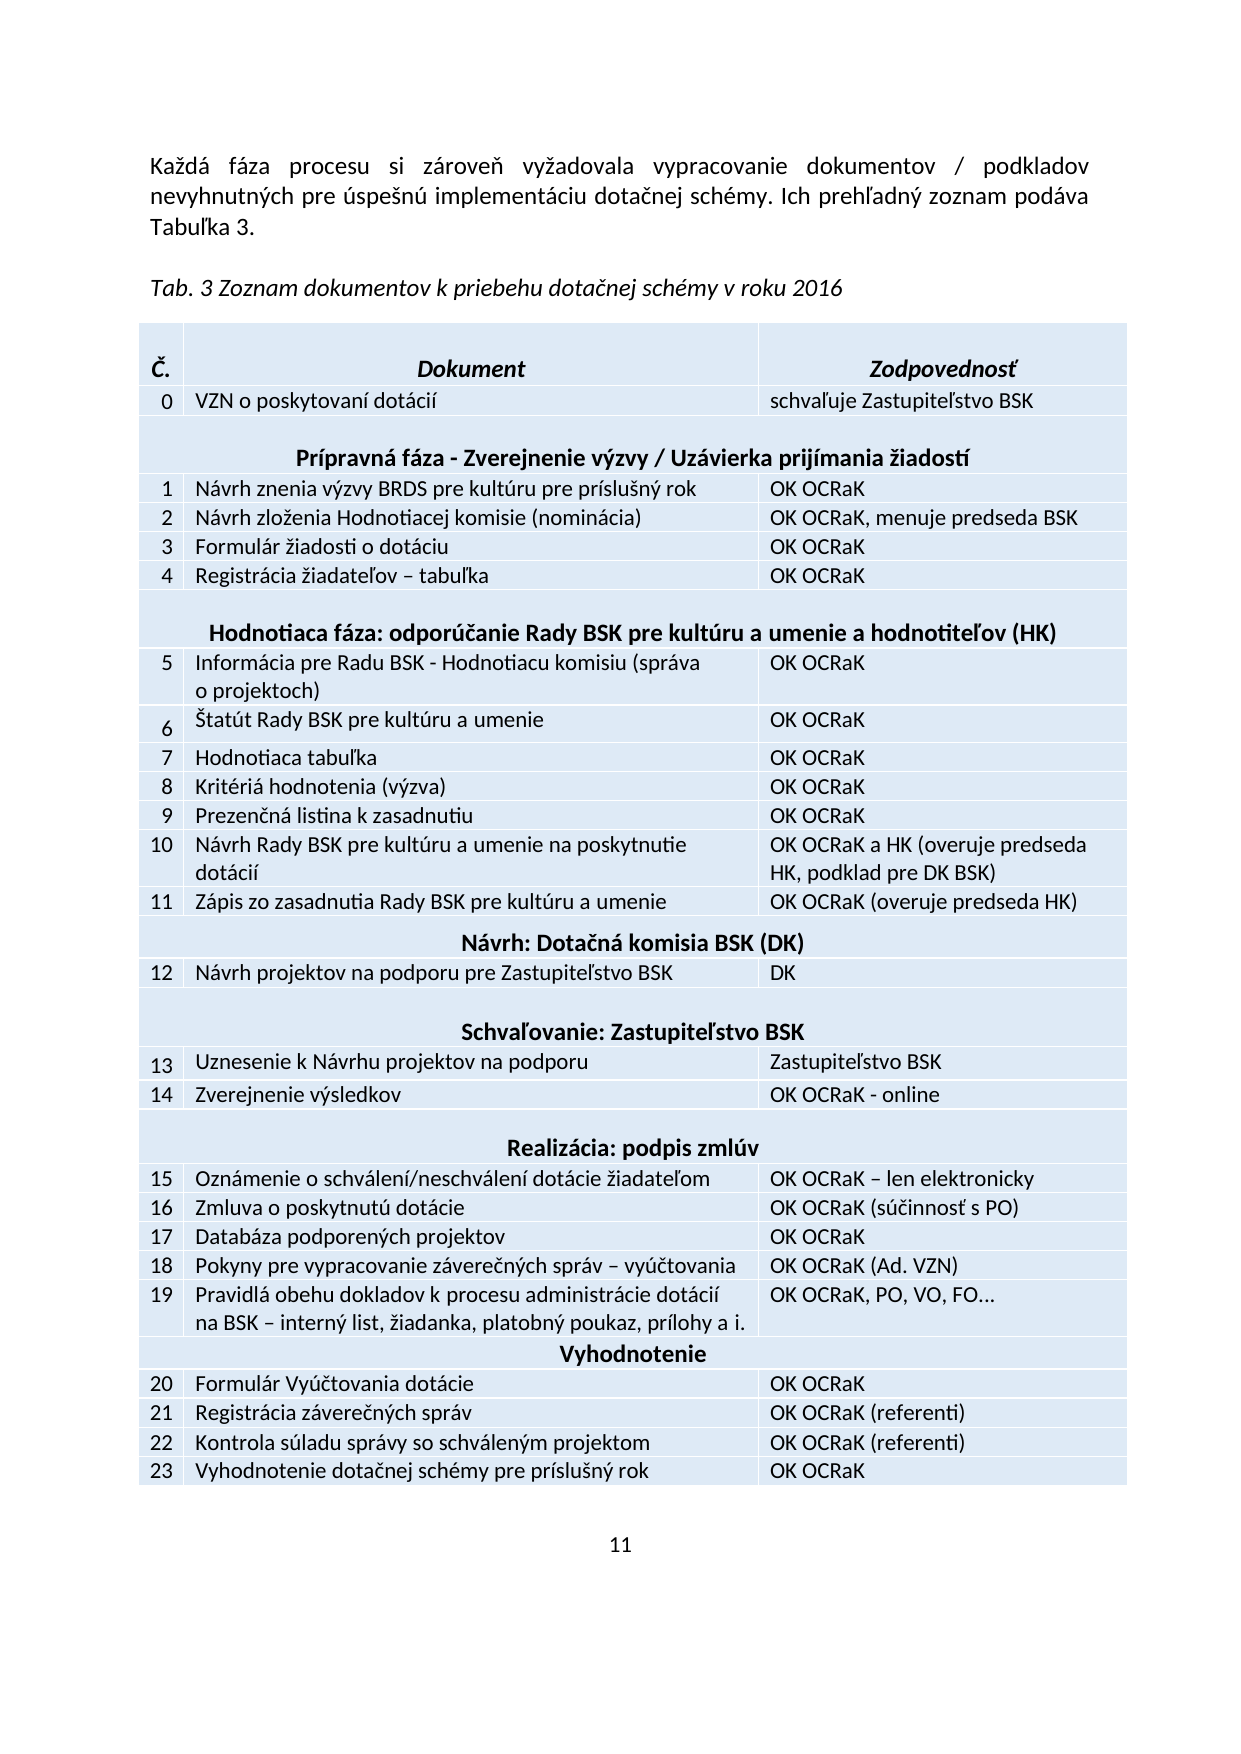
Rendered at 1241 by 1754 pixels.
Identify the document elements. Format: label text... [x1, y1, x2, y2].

table_cell 14 [139, 1081, 183, 1108]
table_cell Formulár žiadosti o dotáciu [184, 532, 758, 560]
table_cell 17 [139, 1222, 183, 1250]
table_cell Návrh zloženia Hodnotiacej komisie (nominácia) [184, 503, 758, 531]
table_cell 10 [139, 830, 183, 886]
table_cell Pokyny pre vypracovanie záverečných správ – vyúčtovania [184, 1251, 758, 1279]
table_cell Návrh Rady BSK pre kultúru a umenie na poskytnutie dotácií [184, 830, 758, 886]
table_cell Formulár Vyúčtovania dotácie [184, 1370, 758, 1397]
table_cell Prezenčná listina k zasadnutiu [184, 801, 758, 829]
table_cell 9 [139, 801, 183, 829]
table_cell VZN o poskytovaní dotácií [184, 386, 758, 415]
table_cell OK OCRaK [759, 706, 1127, 742]
table_cell OK OCRaK, PO, VO, FO... [759, 1280, 1127, 1336]
table_cell OK OCRaK [759, 561, 1127, 589]
table_cell Štatút Rady BSK pre kultúru a umenie [184, 706, 758, 742]
table_cell Návrh: Dotačná komisia BSK (DK) [139, 916, 1127, 957]
table_cell Prípravná fáza - Zverejnenie výzvy / Uzávierka prijímania žiadostí [139, 416, 1127, 473]
table_cell OK OCRaK (referenti) [759, 1428, 1127, 1456]
table_cell Hodnotiaca tabuľka [184, 743, 758, 771]
table_cell Zápis zo zasadnutia Rady BSK pre kultúru a umenie [184, 887, 758, 915]
table_cell 13 [139, 1047, 183, 1079]
table_cell OK OCRaK – len elektronicky [759, 1164, 1127, 1192]
table_cell OK OCRaK [759, 1457, 1127, 1485]
table_cell OK OCRaK [759, 532, 1127, 560]
table_header Zodpovednosť [759, 323, 1127, 385]
table_cell 18 [139, 1251, 183, 1279]
table_cell OK OCRaK (overuje predseda HK) [759, 887, 1127, 915]
table_cell OK OCRaK [759, 801, 1127, 829]
table_cell 19 [139, 1280, 183, 1336]
table_cell 3 [139, 532, 183, 560]
table_cell Hodnotiaca fáza: odporúčanie Rady BSK pre kultúru a umenie a hodnotiteľov (HK) [139, 590, 1127, 647]
table_cell Zmluva o poskytnutú dotácie [184, 1193, 758, 1221]
table_cell OK OCRaK - online [759, 1081, 1127, 1108]
table_cell OK OCRaK [759, 1370, 1127, 1397]
table_cell 4 [139, 561, 183, 589]
table_cell 20 [139, 1370, 183, 1397]
table_cell 22 [139, 1428, 183, 1456]
table_cell 21 [139, 1399, 183, 1427]
table_cell schvaľuje Zastupiteľstvo BSK [759, 386, 1127, 415]
table_cell 15 [139, 1164, 183, 1192]
table_cell Registrácia záverečných správ [184, 1399, 758, 1427]
table_cell Pravidlá obehu dokladov k procesu administrácie dotácií na BSK – interný list, žiadanka, platobný poukaz, prílohy a i. [184, 1280, 758, 1336]
table_cell Návrh znenia výzvy BRDS pre kultúru pre príslušný rok [184, 474, 758, 502]
table_cell OK OCRaK, menuje predseda BSK [759, 503, 1127, 531]
table_cell OK OCRaK a HK (overuje predseda HK, podklad pre DK BSK) [759, 830, 1127, 886]
table_cell Návrh projektov na podporu pre Zastupiteľstvo BSK [184, 959, 758, 987]
table_cell 8 [139, 772, 183, 800]
table_cell OK OCRaK (referenti) [759, 1399, 1127, 1427]
table_cell Registrácia žiadateľov – tabuľka [184, 561, 758, 589]
table_cell 7 [139, 743, 183, 771]
table_cell OK OCRaK (Ad. VZN) [759, 1251, 1127, 1279]
table_cell 16 [139, 1193, 183, 1221]
table_cell OK OCRaK [759, 649, 1127, 704]
table_cell OK OCRaK [759, 1222, 1127, 1250]
table_cell Informácia pre Radu BSK - Hodnotiacu komisiu (správa o projektoch) [184, 649, 758, 704]
table_cell 23 [139, 1457, 183, 1485]
table_cell Zverejnenie výsledkov [184, 1081, 758, 1108]
table_cell 1 [139, 474, 183, 502]
table_header Č. [139, 323, 183, 385]
table_cell Zastupiteľstvo BSK [759, 1047, 1127, 1079]
table_cell OK OCRaK [759, 743, 1127, 771]
table_cell 5 [139, 649, 183, 704]
text Tab. 3 Zoznam dokumentov k priebehu dotačnej schémy v roku 2016 [150, 272, 1090, 303]
table_cell 12 [139, 959, 183, 987]
table_cell Schvaľovanie: Zastupiteľstvo BSK [139, 988, 1127, 1046]
table_cell 0 [139, 386, 183, 415]
table_cell OK OCRaK [759, 474, 1127, 502]
table_cell Databáza podporených projektov [184, 1222, 758, 1250]
table_cell Kritériá hodnotenia (výzva) [184, 772, 758, 800]
table_cell Kontrola súladu správy so schváleným projektom [184, 1428, 758, 1456]
table_cell OK OCRaK [759, 772, 1127, 800]
table_cell Uznesenie k Návrhu projektov na podporu [184, 1047, 758, 1079]
table_cell Realizácia: podpis zmlúv [139, 1110, 1127, 1163]
table_cell 11 [139, 887, 183, 915]
table_cell OK OCRaK (súčinnosť s PO) [759, 1193, 1127, 1221]
table_cell Vyhodnotenie dotačnej schémy pre príslušný rok [184, 1457, 758, 1485]
table_cell Vyhodnotenie [139, 1337, 1127, 1368]
table_header Dokument [184, 323, 758, 385]
table_cell 2 [139, 503, 183, 531]
text Každá fáza procesu si zároveň vyžadovala vypracovanie dokumentov / podkladov nevyhnutných pre úspešnú implementáciu dotačnej schémy. Ich prehľadný zoznam podáva Tabuľka 3. [150, 150, 1090, 242]
table_cell DK [759, 959, 1127, 987]
table_cell Oznámenie o schválení/neschválení dotácie žiadateľom [184, 1164, 758, 1192]
table_cell 6 [139, 706, 183, 742]
